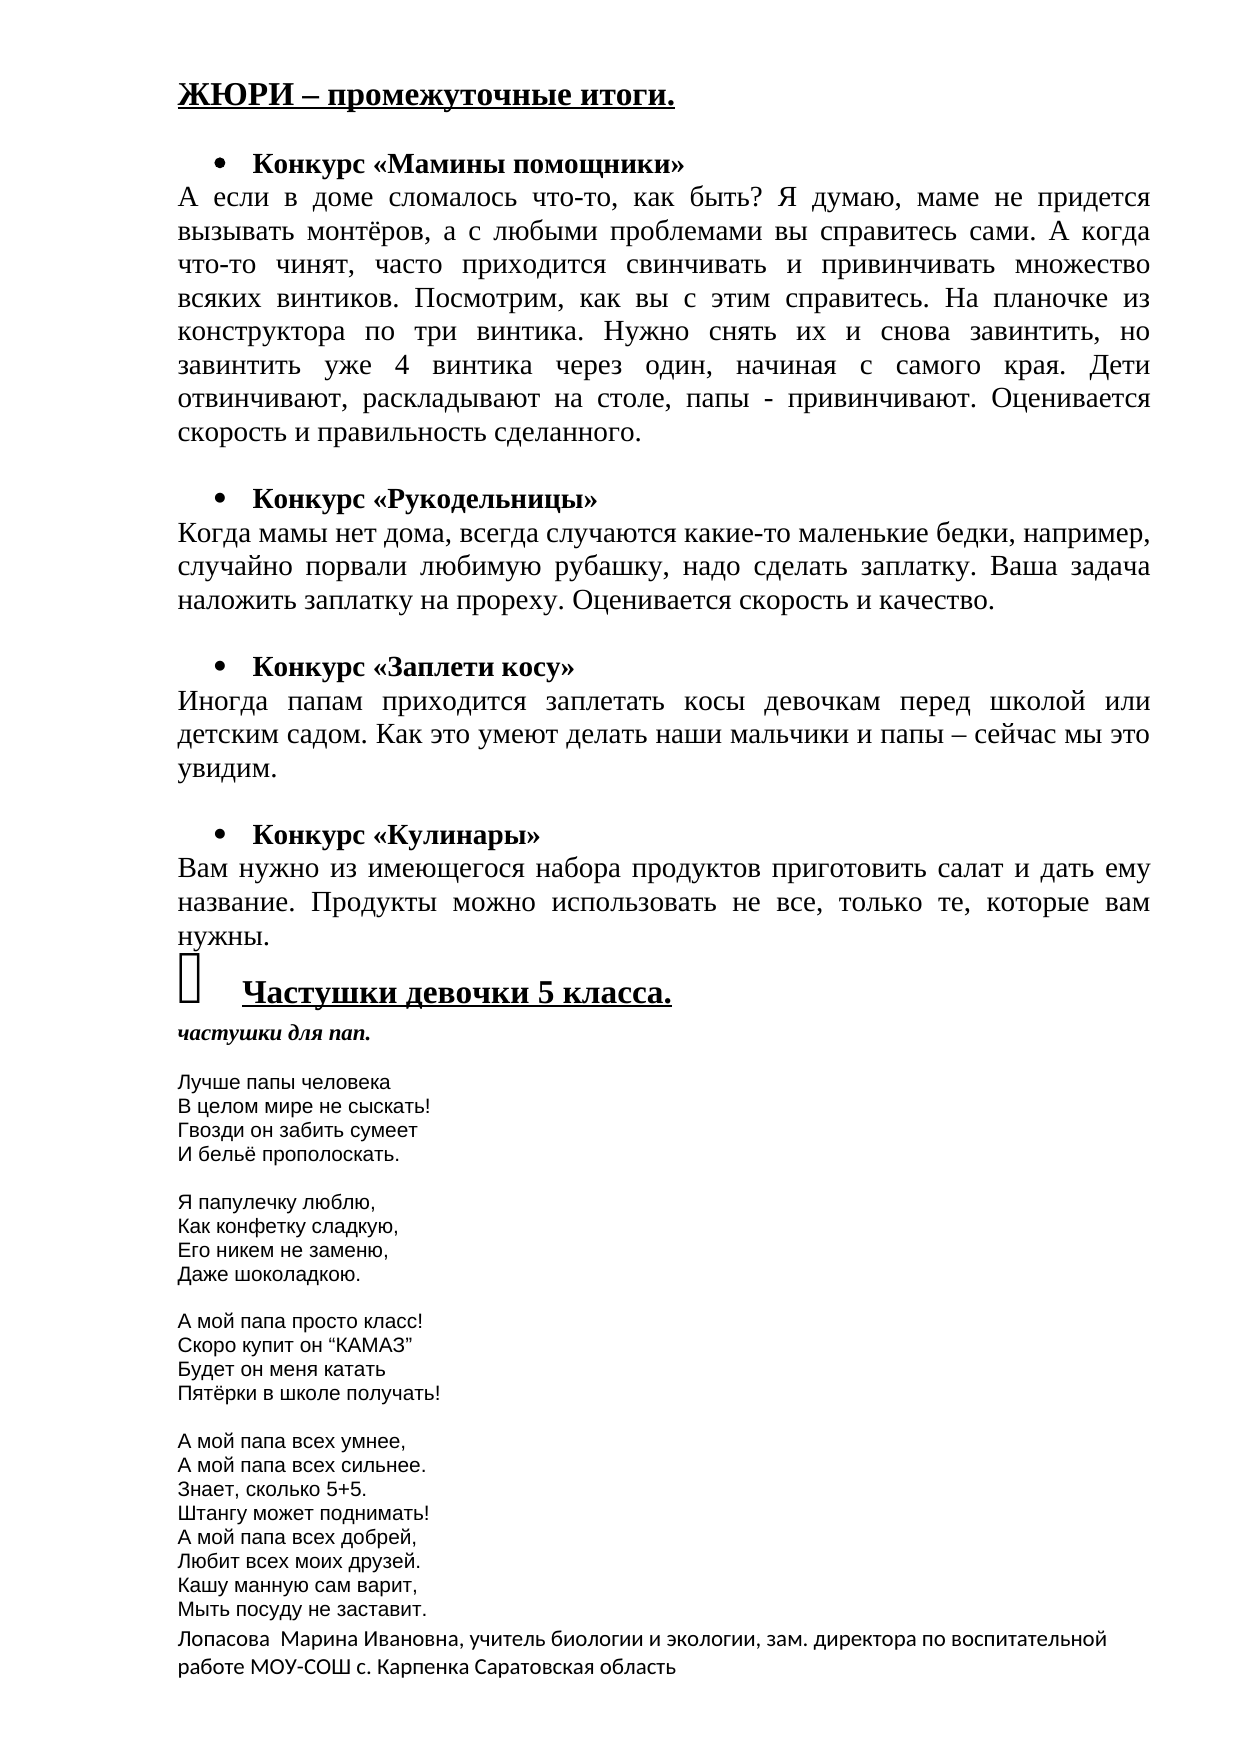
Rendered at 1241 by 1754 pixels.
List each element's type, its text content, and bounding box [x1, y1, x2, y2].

list Конкурс «Кулинары» [215, 817, 1152, 851]
list Конкурс «Заплети косу» [215, 649, 1152, 683]
text А мой папа всех добрей, Любит всех моих друзей. Кашу манную сам варит, Мыть посуду не заставит. [177, 1525, 1152, 1621]
list Конкурс «Мамины помощники» [215, 146, 1152, 179]
text А если в доме сломалось что-то, как быть? Я думаю, маме не придется вызывать монтёров, а с любыми проблемами вы справитесь сами. А когда что-то чинят, часто приходится свинчивать и привинчивать множество всяких винтиков. Посмотрим, как вы с этим справитесь. На планочке из конструктора по три винтика. Нужно снять их и снова завинтить, но завинтить уже 4 винтика через один, начиная с самого края. Дети отвинчивают, раскладывают на столе, папы - привинчивают. Оценивается скорость и правильность сделанного. [177, 179, 1152, 448]
text Частушки девочки 5 класса. [177, 951, 1152, 1019]
text ЖЮРИ – промежуточные итоги. [177, 74, 1152, 112]
text А мой папа всех умнее, А мой папа всех сильнее. Знает, сколько 5+5. Штангу может поднимать! [177, 1429, 1152, 1525]
text Иногда папам приходится заплетать косы девочкам перед школой или детским садом. Как это умеют делать наши мальчики и папы – сейчас мы это увидим. [177, 683, 1152, 783]
list Конкурс «Рукодельницы» [215, 481, 1152, 515]
text Я папулечку люблю, Как конфетку сладкую, Его никем не заменю, Даже шоколадкою. [177, 1189, 1152, 1285]
text Вам нужно из имеющегося набора продуктов приготовить салат и дать ему название. Продукты можно использовать не все, только те, которые вам нужны. [177, 851, 1152, 951]
text А мой папа просто класс! Скоро купит он “КАМАЗ” Будет он меня катать Пятёрки в школе получать! [177, 1309, 1152, 1405]
text Лучше папы человека В целом мире не сыскать! Гвозди он забить сумеет И бельё прополоскать. [177, 1070, 1152, 1166]
text Когда мамы нет дома, всегда случаются какие-то маленькие бедки, например, случайно порвали любимую рубашку, надо сделать заплатку. Ваша задача наложить заплатку на прореху. Оценивается скорость и качество. [177, 515, 1152, 616]
text частушки для пап. [177, 1019, 1152, 1046]
